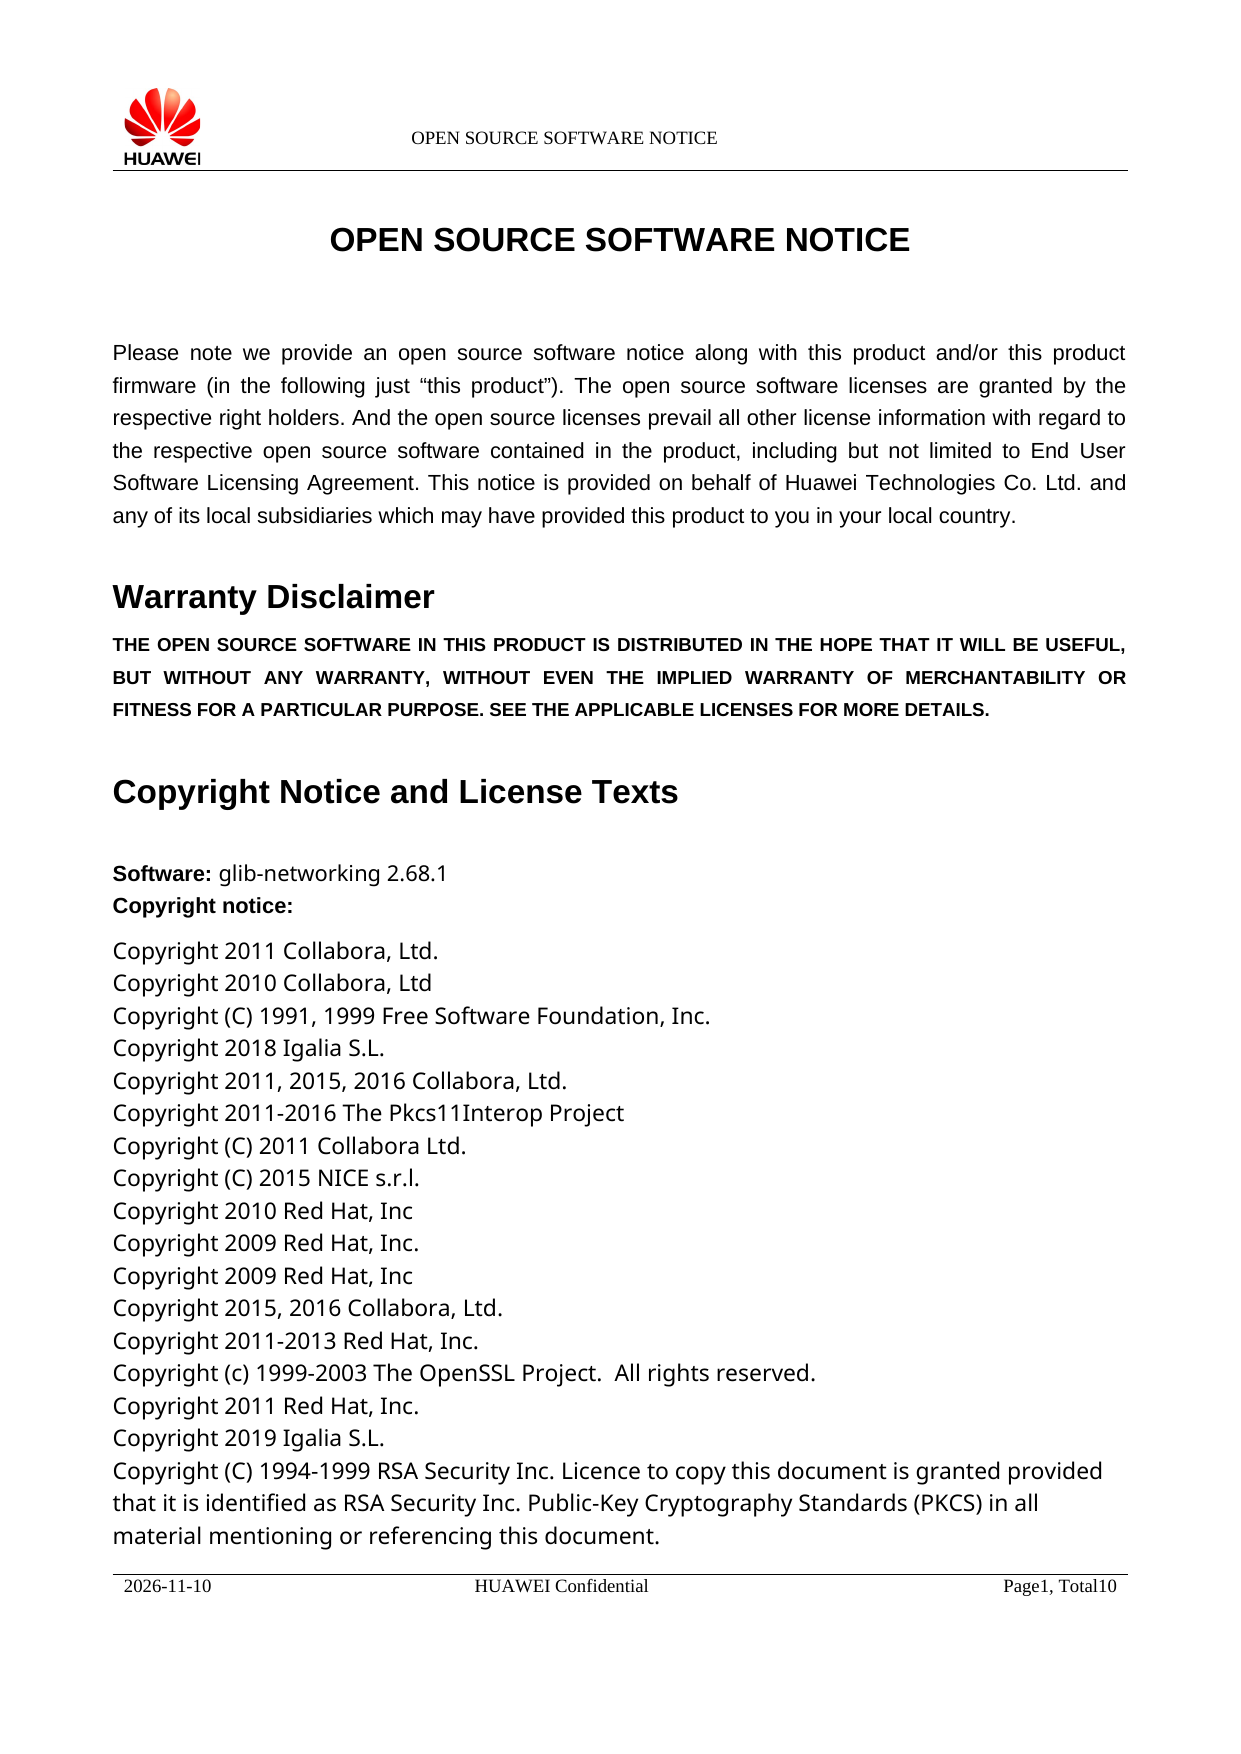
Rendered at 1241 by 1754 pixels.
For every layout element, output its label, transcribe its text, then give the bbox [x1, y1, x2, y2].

text Copyright notice: [112, 889, 1128, 921]
text Warranty Disclaimer [112, 564, 1128, 629]
title Software: glib-networking 2.68.1 [112, 856, 1128, 889]
text The open source software in this product is distributed in the hope that it will be useful, but WITHOUT ANY WARRANTY, without even the implied warranty of MERCHANTABILITY or FITNESS FOR A PARTICULAR PURPOSE. See the applicable licenses for more details. [112, 629, 1128, 726]
text OPEN SOURCE SOFTWARE NOTICE [112, 206, 1128, 271]
picture [124, 88, 201, 165]
text Copyright Notice and License Texts [112, 759, 1128, 824]
text Please note we provide an open source software notice along with this product and/or this product firmware (in the following just “this product”). The open source software licenses are granted by the respective right holders. And the open source licenses prevail all other license information with regard to the respective open source software contained in the product, including but not limited to End User Software Licensing Agreement. This notice is provided on behalf of Huawei Technologies Co. Ltd. and any of its local subsidiaries which may have provided this product to you in your local country. [112, 336, 1128, 531]
